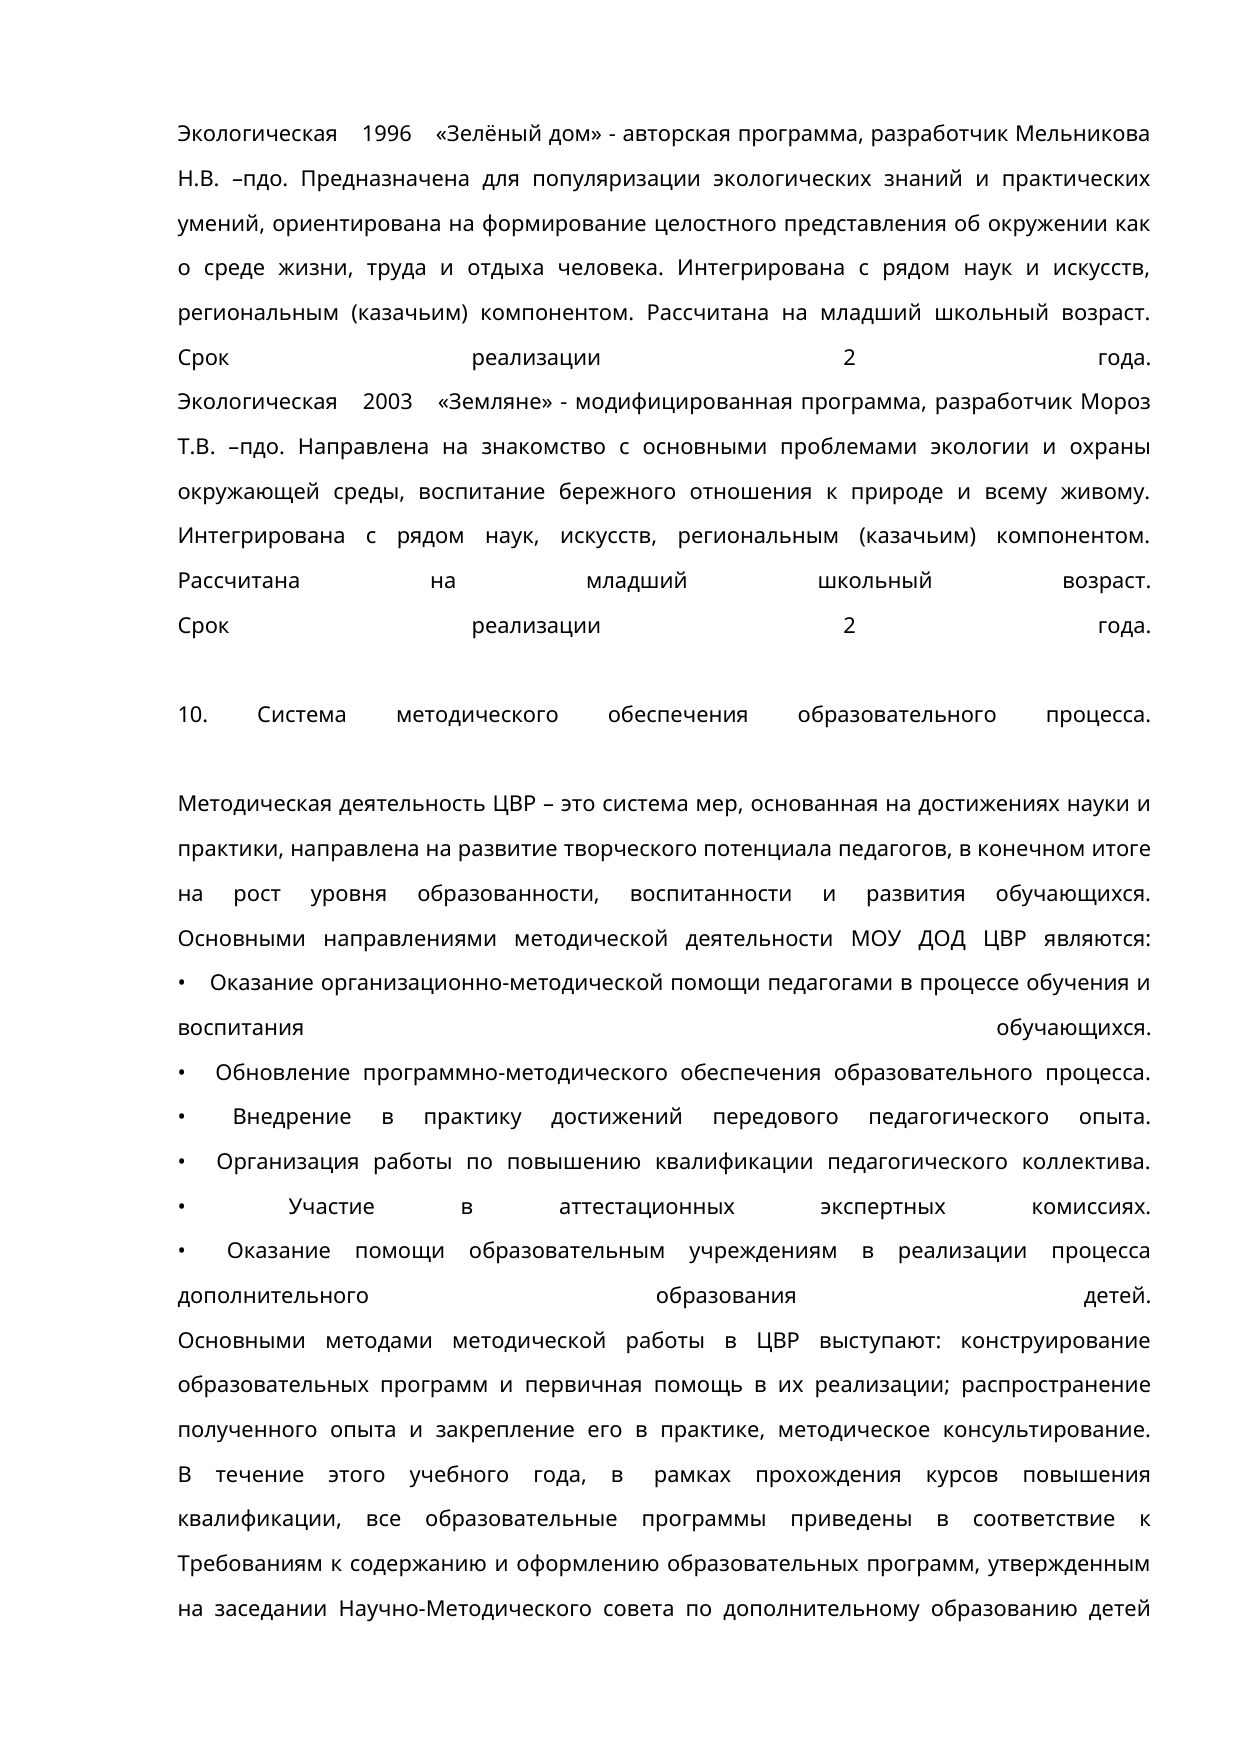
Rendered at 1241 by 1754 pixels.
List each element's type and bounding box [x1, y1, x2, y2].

text [177, 118, 1152, 1623]
